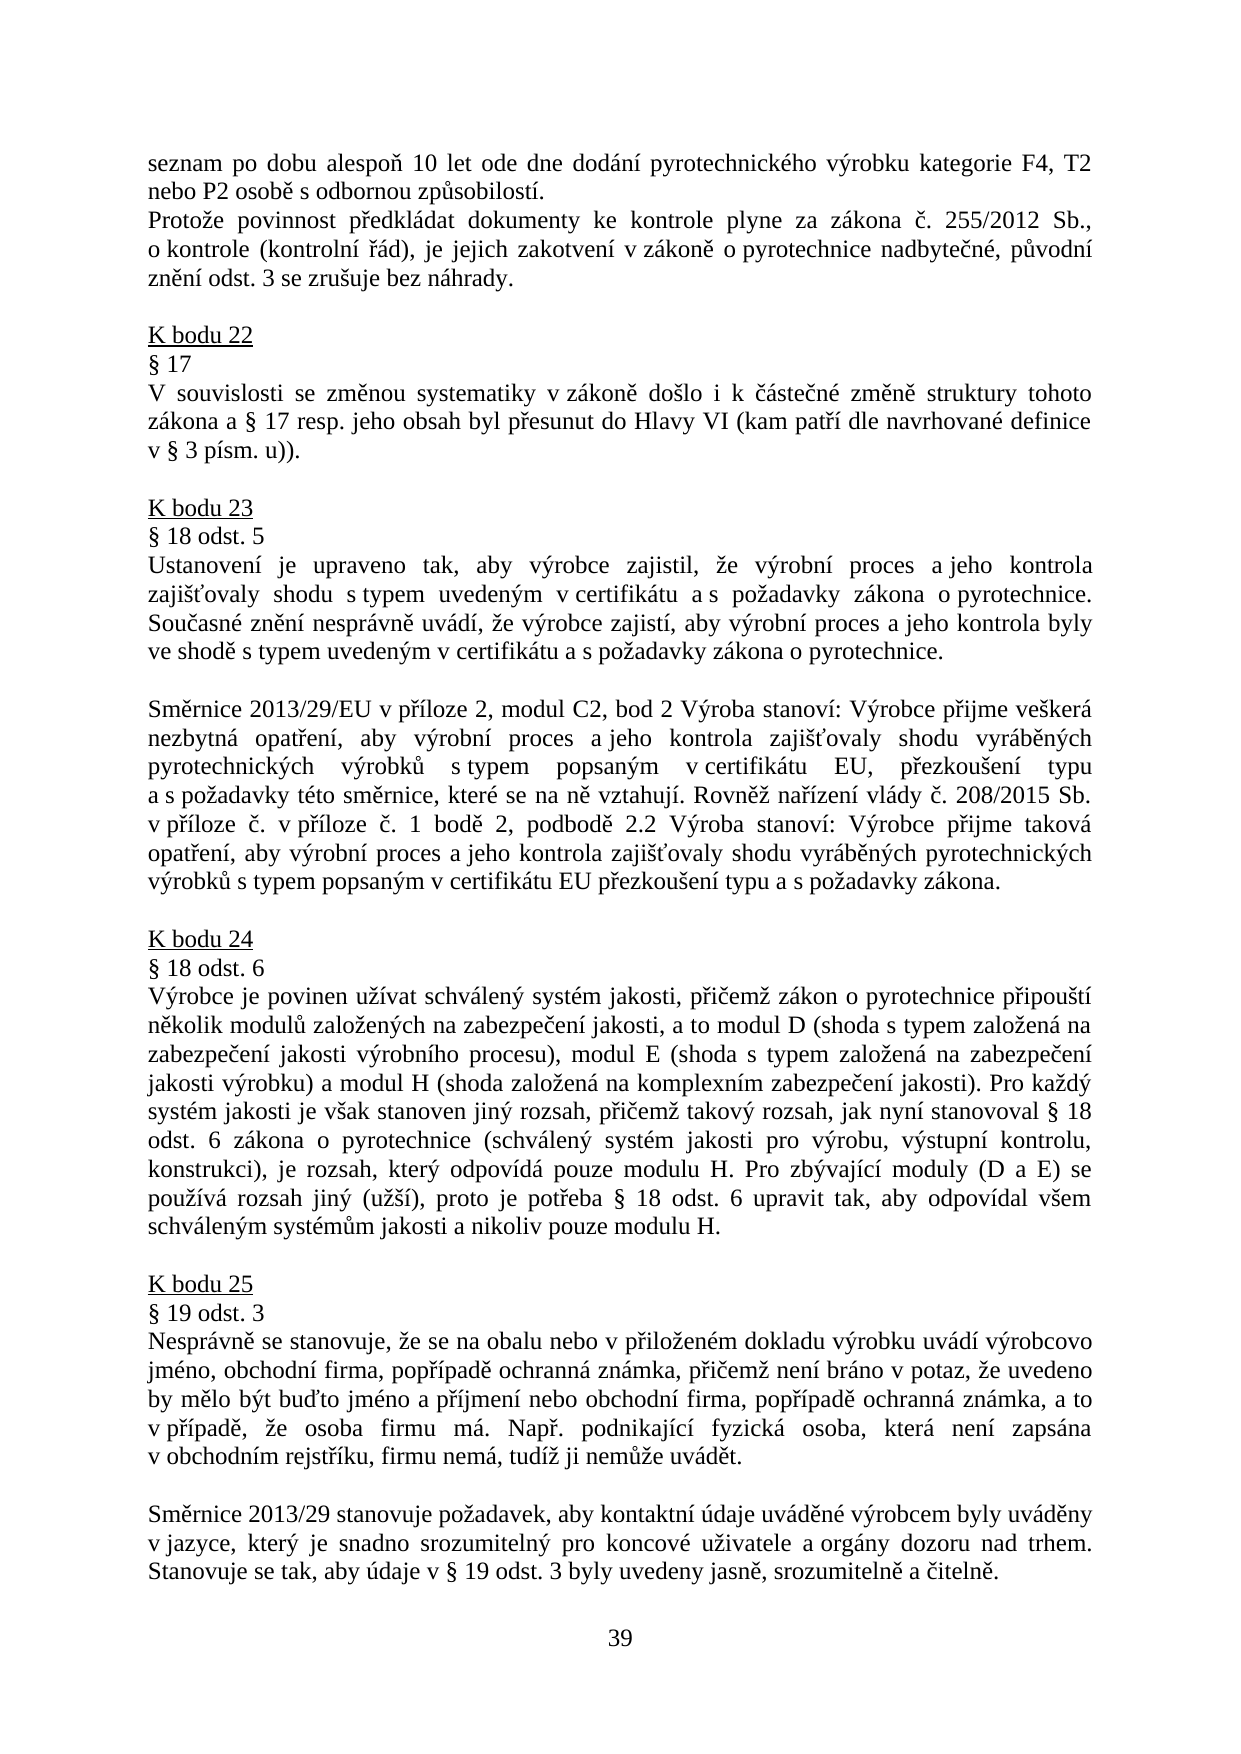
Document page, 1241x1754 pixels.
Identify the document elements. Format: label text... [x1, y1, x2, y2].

text V souvislosti se změnou systematiky v zákoně došlo i k částečné změně struktury tohoto zákona a § 17 resp. jeho obsah byl přesunut do Hlavy VI (kam patří dle navrhované definice v § 3 písm. u)). [148, 378, 1093, 464]
text K bodu 23 [148, 493, 1093, 521]
text K bodu 22 [148, 320, 1093, 349]
text § 19 odst. 3 [148, 1298, 1093, 1326]
text § 17 [148, 349, 1093, 378]
text § 18 odst. 5 [148, 521, 1093, 550]
text K bodu 24 [148, 924, 1093, 953]
text § 18 odst. 6 [148, 953, 1093, 981]
text Směrnice 2013/29/EU v příloze 2, modul C2, bod 2 Výroba stanoví: Výrobce přijme veškerá nezbytná opatření, aby výrobní proces a jeho kontrola zajišťovaly shodu vyráběných pyrotechnických výrobků s typem popsaným v certifikátu EU, přezkoušení typu a s požadavky této směrnice, které se na ně vztahují. Rovněž nařízení vlády č. 208/2015 Sb. v příloze č. v příloze č. 1 bodě 2, podbodě 2.2 Výroba stanoví: Výrobce přijme taková opatření, aby výrobní proces a jeho kontrola zajišťovaly shodu vyráběných pyrotechnických výrobků s typem popsaným v certifikátu EU přezkoušení typu a s požadavky zákona. [148, 694, 1093, 895]
text Protože povinnost předkládat dokumenty ke kontrole plyne za zákona č. 255/2012 Sb., o kontrole (kontrolní řád), je jejich zakotvení v zákoně o pyrotechnice nadbytečné, původní znění odst. 3 se zrušuje bez náhrady. [148, 205, 1093, 291]
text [148, 148, 1093, 205]
text K bodu 25 [148, 1269, 1093, 1298]
text Směrnice 2013/29 stanovuje požadavek, aby kontaktní údaje uváděné výrobcem byly uváděny v jazyce, který je snadno srozumitelný pro koncové uživatele a orgány dozoru nad trhem. Stanovuje se tak, aby údaje v § 19 odst. 3 byly uvedeny jasně, srozumitelně a čitelně. [148, 1499, 1093, 1585]
text Nesprávně se stanovuje, že se na obalu nebo v přiloženém dokladu výrobku uvádí výrobcovo jméno, obchodní firma, popřípadě ochranná známka, přičemž není bráno v potaz, že uvedeno by mělo být buďto jméno a příjmení nebo obchodní firma, popřípadě ochranná známka, a to v případě, že osoba firmu má. Např. podnikající fyzická osoba, která není zapsána v obchodním rejstříku, firmu nemá, tudíž ji nemůže uvádět. [148, 1326, 1093, 1470]
text Ustanovení je upraveno tak, aby výrobce zajistil, že výrobní proces a jeho kontrola zajišťovaly shodu s typem uvedeným v certifikátu a s požadavky zákona o pyrotechnice. Současné znění nesprávně uvádí, že výrobce zajistí, aby výrobní proces a jeho kontrola byly ve shodě s typem uvedeným v certifikátu a s požadavky zákona o pyrotechnice. [148, 550, 1093, 665]
text Výrobce je povinen užívat schválený systém jakosti, přičemž zákon o pyrotechnice připouští několik modulů založených na zabezpečení jakosti, a to modul D (shoda s typem založená na zabezpečení jakosti výrobního procesu), modul E (shoda s typem založená na zabezpečení jakosti výrobku) a modul H (shoda založená na komplexním zabezpečení jakosti). Pro každý systém jakosti je však stanoven jiný rozsah, přičemž takový rozsah, jak nyní stanovoval § 18 odst. 6 zákona o pyrotechnice (schválený systém jakosti pro výrobu, výstupní kontrolu, konstrukci), je rozsah, který odpovídá pouze modulu H. Pro zbývající moduly (D a E) se používá rozsah jiný (užší), proto je potřeba § 18 odst. 6 upravit tak, aby odpovídal všem schváleným systémům jakosti a nikoliv pouze modulu H. [148, 981, 1093, 1240]
